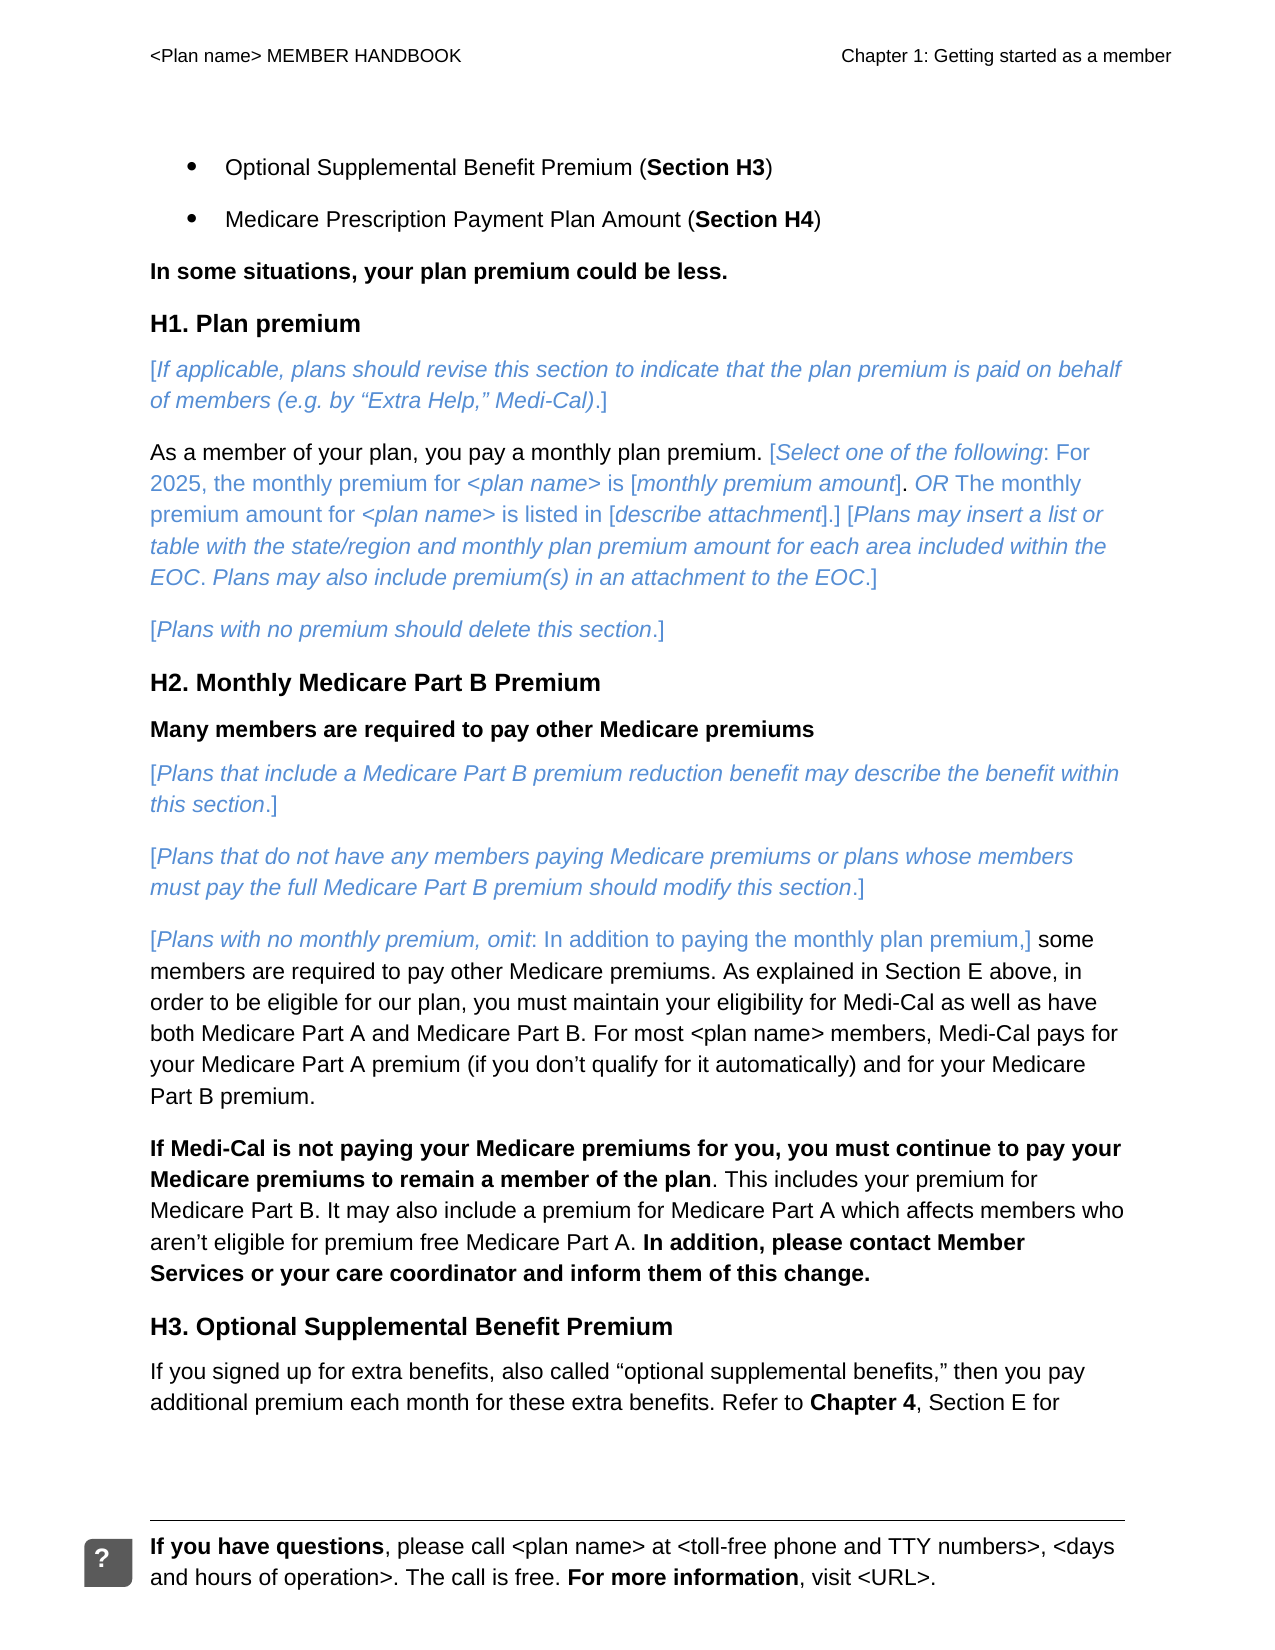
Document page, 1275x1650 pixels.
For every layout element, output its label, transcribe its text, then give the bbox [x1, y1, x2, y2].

text [Plans with no monthly premium, omit: In addition to paying the monthly plan premium,] some members are required to pay other Medicare premiums. As explained in Section E above, in order to be eligible for our plan, you must maintain your eligibility for Medi-Cal as well as have both Medicare Part A and Medicare Part B. For most <plan name> members, Medi-Cal pays for your Medicare Part A premium (if you don’t qualify for it automatically) and for your Medicare Part B premium. [150, 923, 1125, 1110]
text Optional Supplemental Benefit Premium (Section H3) [187, 150, 1050, 181]
text [If applicable, plans should revise this section to indicate that the plan premium is paid on behalf of members (e.g. by “Extra Help,” Medi-Cal).] [150, 352, 1125, 414]
text If Medi-Cal is not paying your Medicare premiums for you, you must continue to pay your Medicare premiums to remain a member of the plan. This includes your premium for Medicare Part B. It may also include a premium for Medicare Part A which affects members who aren’t eligible for premium free Medicare Part A. In addition, please contact Member Services or your care coordinator and inform them of this change. [150, 1131, 1125, 1287]
text [Plans with no premium should delete this section.] [150, 612, 1125, 644]
text Many members are required to pay other Medicare premiums [150, 710, 1125, 744]
text [Plans that do not have any members paying Medicare premiums or plans whose members must pay the full Medicare Part B premium should modify this section.] [150, 839, 1125, 902]
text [150, 1354, 1125, 1417]
subtitle H3. Optional Supplemental Benefit Premium [150, 1308, 1125, 1342]
subtitle H2. Monthly Medicare Part B Premium [150, 664, 1125, 698]
text Medicare Prescription Payment Plan Amount (Section H4) [187, 202, 1050, 233]
text [Plans that include a Medicare Part B premium reduction benefit may describe the benefit within this section.] [150, 756, 1125, 819]
subtitle H1. Plan premium [150, 306, 1125, 339]
text In some situations, your plan premium could be less. [150, 254, 1125, 285]
text As a member of your plan, you pay a monthly plan premium. [Select one of the following: For 2025, the monthly premium for <plan name> is [monthly premium amount]. OR The monthly premium amount for <plan name> is listed in [describe attachment].] [Plans may insert a list or table with the state/region and monthly plan premium amount for each area included within the EOC. Plans may also include premium(s) in an attachment to the EOC.] [150, 435, 1125, 592]
